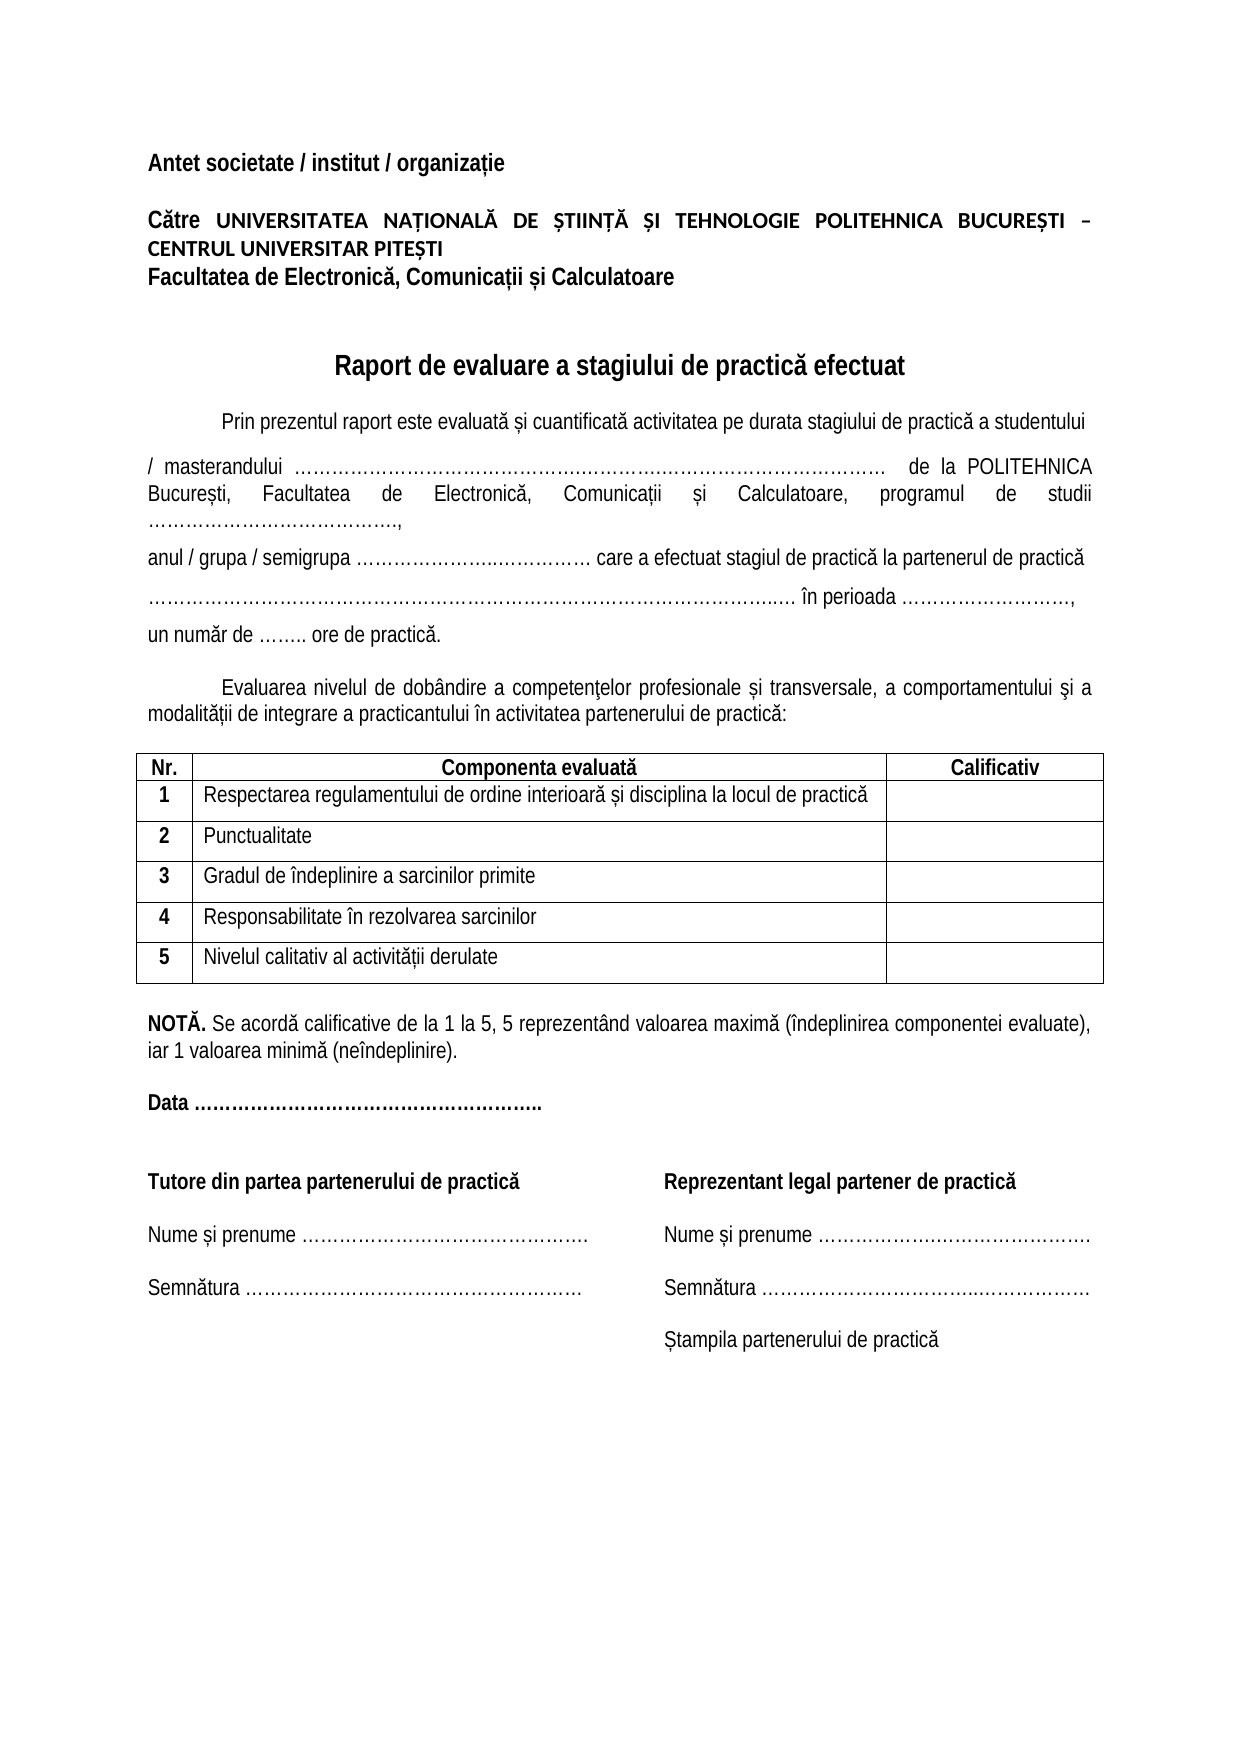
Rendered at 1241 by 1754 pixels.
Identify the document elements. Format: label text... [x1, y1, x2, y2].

table_cell Punctualitate [193, 822, 886, 861]
table_cell [887, 862, 1103, 902]
table_cell [887, 943, 1103, 983]
table_header Nr. [137, 754, 192, 780]
text ………………………………………………………………………………………..… în perioada ………………………, [148, 583, 1093, 609]
text Către UNIVERSITATEA NAȚIONALĂ DE ȘTIINȚĂ ȘI TEHNOLOGIE POLITEHNICA BUCUREȘTI – CENTRUL UNIVERSITAR PITEȘTI [148, 205, 1093, 262]
table_cell Respectarea regulamentului de ordine interioară și disciplina la locul de practică [193, 781, 886, 821]
text un număr de …….. ore de practică. [148, 621, 1093, 647]
text Evaluarea nivelul de dobândire a competenţelor profesionale și transversale, a comportamentului şi a modalității de integrare a practicantului în activitatea partenerului de practică: [148, 674, 1093, 726]
table_cell 2 [137, 822, 192, 861]
text anul / grupa / semigrupa …………………..…………… care a efectuat stagiul de practică la partenerul de practică [148, 544, 1093, 571]
table_cell 3 [137, 862, 192, 902]
table_cell [887, 903, 1103, 942]
table_cell 4 [137, 903, 192, 942]
text Raport de evaluare a stagiului de practică efectuat [148, 348, 1093, 381]
text Nume și prenume ………………………………………. Nume și prenume ……………….……………………. [148, 1221, 1093, 1247]
table_cell Responsabilitate în rezolvarea sarcinilor [193, 903, 886, 942]
table_cell 5 [137, 943, 192, 983]
text Antet societate / institut / organizație [148, 148, 1093, 176]
text NOTĂ. Se acordă calificative de la 1 la 5, 5 reprezentând valoarea maximă (îndeplinirea componentei evaluate), iar 1 valoarea minimă (neîndeplinire). [148, 1010, 1093, 1063]
table_cell [887, 822, 1103, 861]
text Prin prezentul raport este evaluată și cuantificată activitatea pe durata stagiului de practică a studentului [148, 408, 1093, 434]
text Data ……………………………………………….. [148, 1089, 1093, 1116]
table_cell Nivelul calitativ al activității derulate [193, 943, 886, 983]
text Facultatea de Electronică, Comunicații și Calculatoare [148, 262, 1093, 291]
text Tutore din partea partenerului de practică Reprezentant legal partener de practică [148, 1168, 1093, 1195]
table_cell [887, 781, 1103, 821]
text Ștampila partenerului de practică [148, 1326, 1093, 1353]
table_cell Gradul de îndeplinire a sarcinilor primite [193, 862, 886, 902]
text / masterandului ……………………………………….………….……………………………… de la POLITEHNICA București, Facultatea de Electronică, Comunicații și Calculatoare, programul de studii …………………………………., [148, 453, 1093, 532]
text Semnătura ……………………………………………… Semnătura ……………………………..……………… [148, 1274, 1093, 1300]
table_header Calificativ [887, 754, 1103, 780]
table_header Componenta evaluată [193, 754, 886, 780]
table_cell 1 [137, 781, 192, 821]
